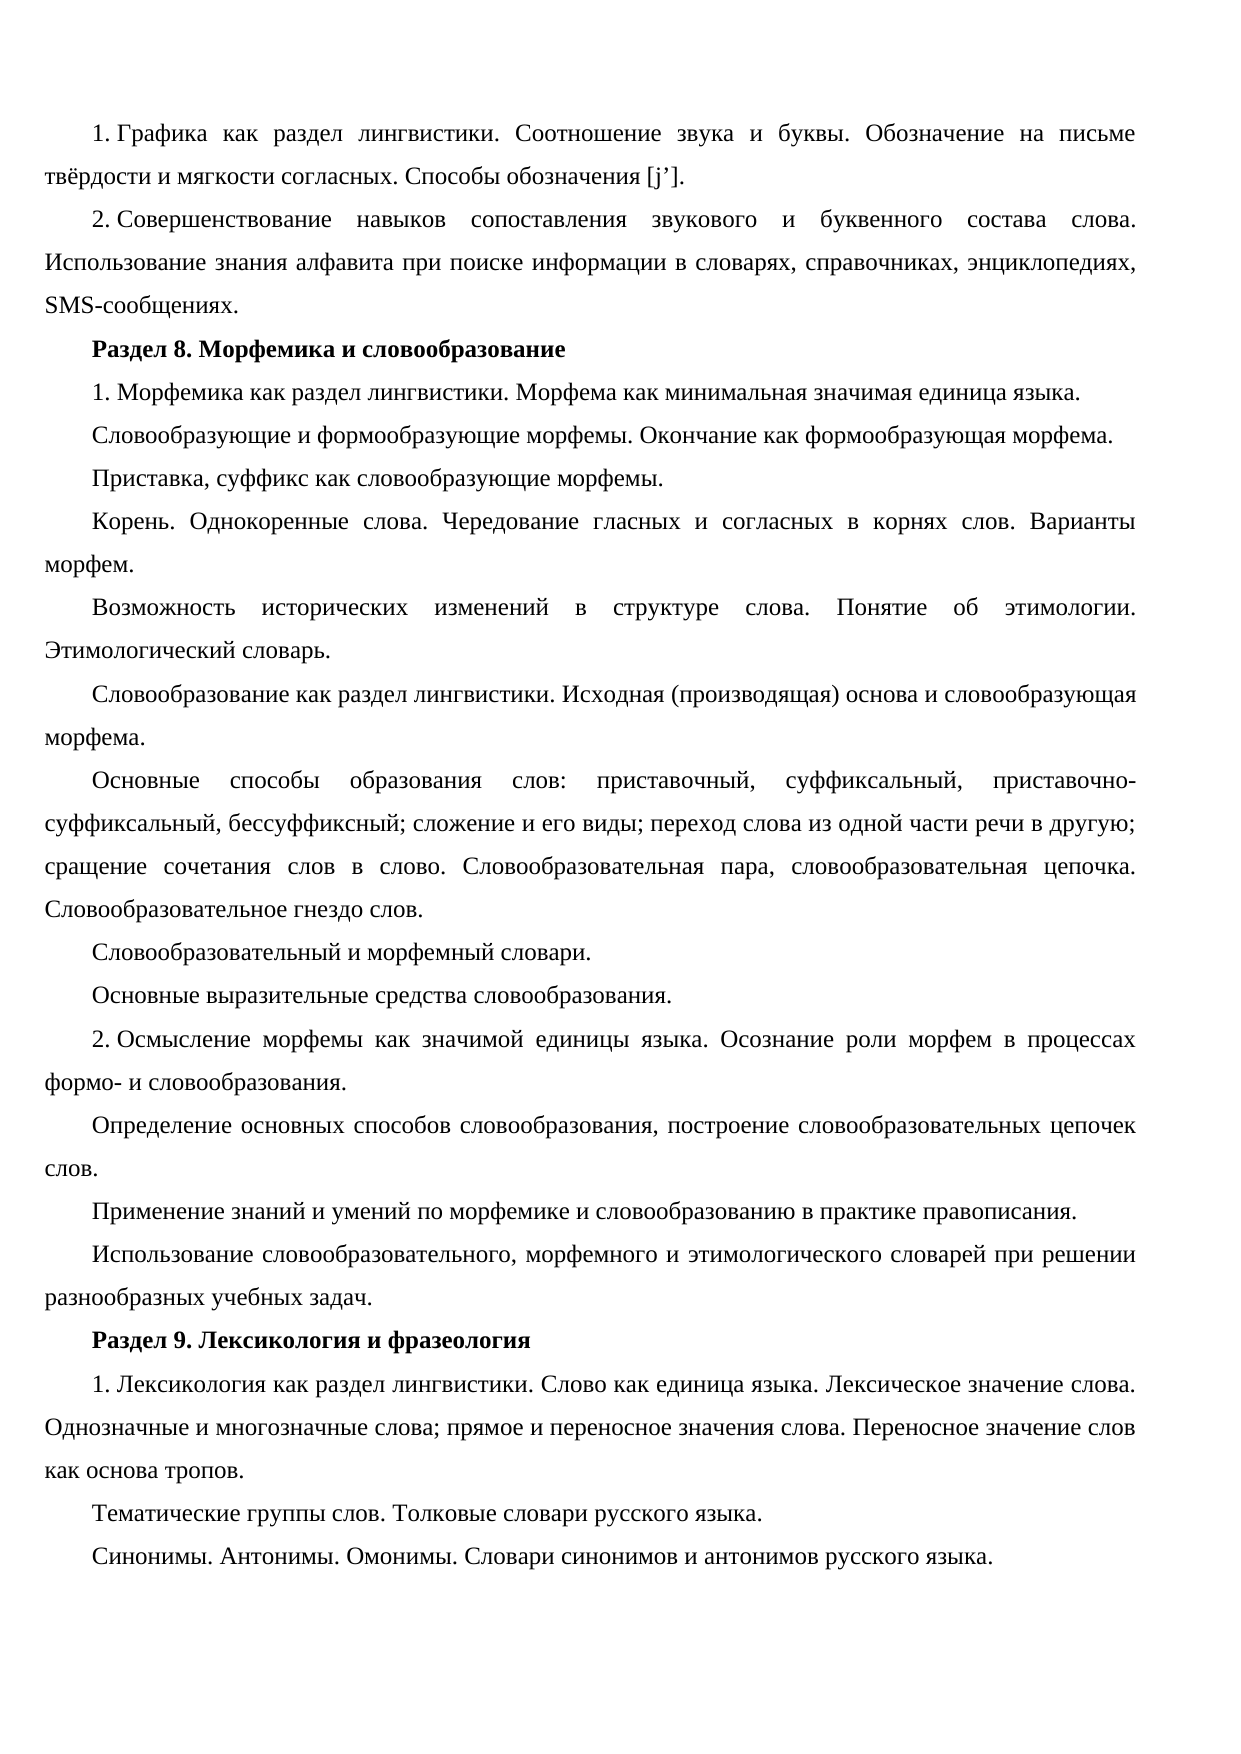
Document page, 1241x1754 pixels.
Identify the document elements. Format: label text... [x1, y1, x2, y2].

text Корень. Однокоренные слова. Чередование гласных и согласных в корнях слов. Варианты морфем. [44, 506, 1137, 578]
text Словообразующие и формообразующие морфемы. Окончание как формообразующая морфема. [44, 420, 1137, 449]
text 1. Графика как раздел лингвистики. Соотношение звука и буквы. Обозначение на письме твёрдости и мягкости согласных. Способы обозначения [j’]. [44, 118, 1137, 190]
text Раздел 9. Лексикология и фразеология [44, 1326, 1137, 1354]
text Возможность исторических изменений в структуре слова. Понятие об этимологии. Этимологический словарь. [44, 592, 1137, 664]
text Использование словообразовательного, морфемного и этимологического словарей при решении разнообразных учебных задач. [44, 1239, 1137, 1311]
text Раздел 8. Морфемика и словообразование [44, 334, 1137, 362]
text Определение основных способов словообразования, построение словообразовательных цепочек слов. [44, 1110, 1137, 1182]
text 1. Лексикология как раздел лингвистики. Слово как единица языка. Лексическое значение слова. Однозначные и многозначные слова; прямое и переносное значения слова. Переносное значение слов как основа тропов. [44, 1369, 1137, 1484]
text Словообразовательный и морфемный словари. [44, 937, 1137, 966]
text Основные выразительные средства словообразования. [44, 981, 1137, 1009]
text Синонимы. Антонимы. Омонимы. Словари синонимов и антонимов русского языка. [44, 1541, 1137, 1570]
text 2. Совершенствование навыков сопоставления звукового и буквенного состава слова. Использование знания алфавита при поиске информации в словарях, справочниках, энциклопедиях, SMS-сообщениях. [44, 204, 1137, 319]
text 2. Осмысление морфемы как значимой единицы языка. Осознание роли морфем в процессах формо- и словообразования. [44, 1024, 1137, 1096]
text Тематические группы слов. Толковые словари русского языка. [44, 1498, 1137, 1527]
text Основные способы образования слов: приставочный, суффиксальный, приставочно-суффиксальный, бессуффиксный; сложение и его виды; переход слова из одной части речи в другую; сращение сочетания слов в слово. Словообразовательная пара, словообразовательная цепочка. Словообразовательное гнездо слов. [44, 765, 1137, 923]
text 1. Морфемика как раздел лингвистики. Морфема как минимальная значимая единица языка. [44, 377, 1137, 406]
text Приставка, суффикс как словообразующие морфемы. [44, 463, 1137, 492]
text Применение знаний и умений по морфемике и словообразованию в практике правописания. [44, 1196, 1137, 1225]
text Словообразование как раздел лингвистики. Исходная (производящая) основа и словообразующая морфема. [44, 679, 1137, 751]
